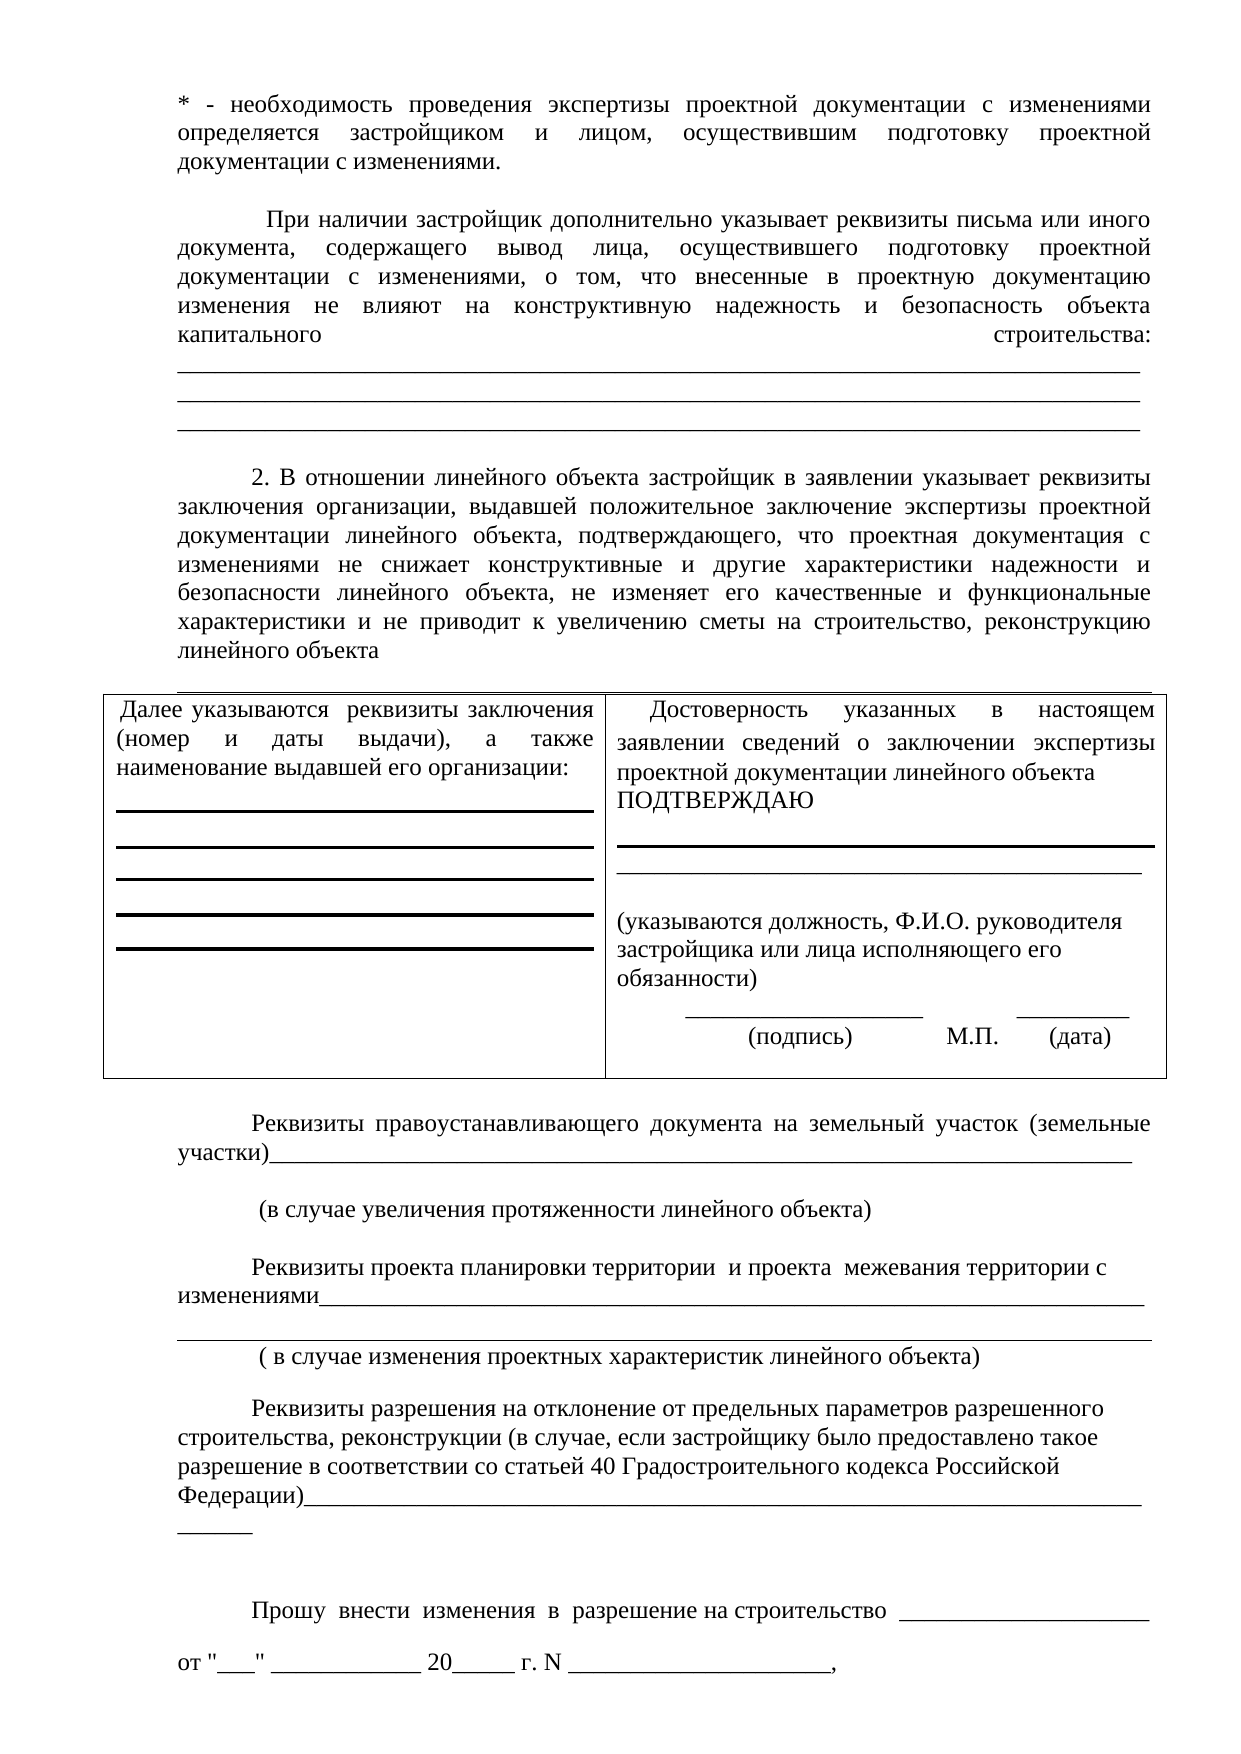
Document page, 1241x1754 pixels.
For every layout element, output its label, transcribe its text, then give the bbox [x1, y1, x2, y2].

text Прошу внести изменения в разрешение на строительство ____________________ [177, 1595, 1152, 1623]
table_header Достоверность указанных в настоящем заявлении сведений о заключении экспертизы проектной документации линейного объекта ПОДТВЕРЖДАЮ __________________________________________ (указываются должность, Ф.И.О. руководителя застройщика или лица исполняющего его обязанности) ___________________ _________ (подпись) М.П. (дата) [606, 695, 1166, 1078]
text от "___" ____________ 20_____ г. N _____________________, [177, 1647, 1152, 1676]
text Реквизиты проекта планировки территории и проекта межевания территории с изменениями__________________________________________________________________ [177, 1252, 1152, 1309]
text Реквизиты правоустанавливающего документа на земельный участок (земельные участки)_____________________________________________________________________ [177, 1108, 1152, 1166]
text __________________________________________________________________________________________________________________________________________________________ [177, 376, 1152, 434]
text При наличии застройщик дополнительно указывает реквизиты письма или иного документа, содержащего вывод лица, осуществившего подготовку проектной документации с изменениями, о том, что внесенные в проектную документацию изменения не влияют на конструктивную надежность и безопасность объекта капитального строительства: _____________________________________________________________________________ [177, 204, 1152, 376]
text Реквизиты разрешения на отклонение от предельных параметров разрешенного строительства, реконструкции (в случае, если застройщику было предоставлено такое разрешение в соответствии со статьей 40 Градостроительного кодекса Российской Федерации)_________________________________________________________________________ [177, 1393, 1152, 1537]
table_header Далее указываются реквизиты заключения (номер и даты выдачи), а также наименование выдавшей его организации: [104, 695, 605, 1078]
text 2. В отношении линейного объекта застройщик в заявлении указывает реквизиты заключения организации, выдавшей положительное заключение экспертизы проектной документации линейного объекта, подтверждающего, что проектная документация с изменениями не снижает конструктивные и другие характеристики надежности и безопасности линейного объекта, не изменяет его качественные и функциональные характеристики и не приводит к увеличению сметы на строительство, реконструкцию линейного объекта [177, 462, 1152, 664]
text (в случае увеличения протяженности линейного объекта) [177, 1194, 1152, 1223]
text ( в случае изменения проектных характеристик линейного объекта) [177, 1341, 1152, 1370]
text * - необходимость проведения экспертизы проектной документации с изменениями определяется застройщиком и лицом, осуществившим подготовку проектной документации с изменениями. [177, 89, 1152, 175]
